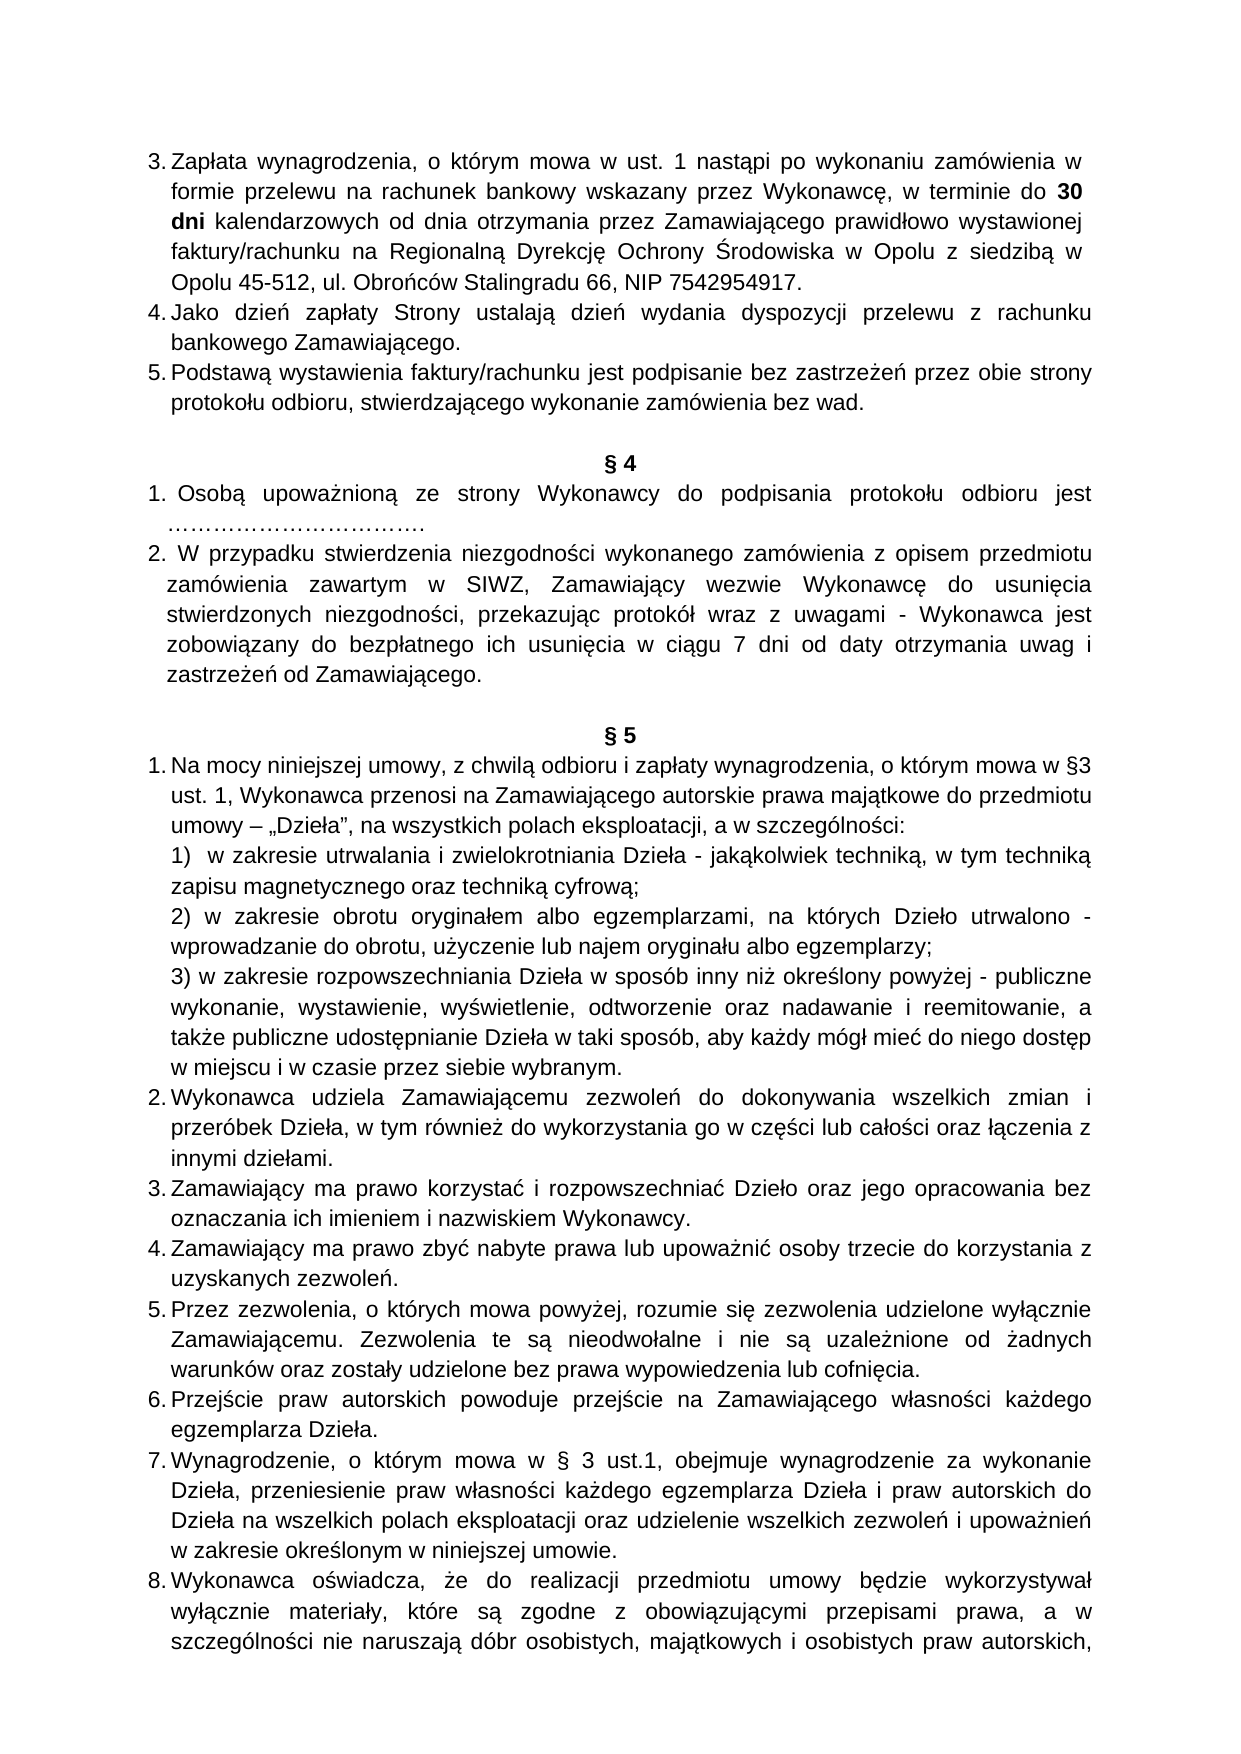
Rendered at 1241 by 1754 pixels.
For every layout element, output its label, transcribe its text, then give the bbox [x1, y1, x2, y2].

list Przejście praw autorskich powoduje przejście na Zamawiającego własności każdego egzemplarza Dzieła. [148, 1386, 1092, 1443]
list Jako dzień zapłaty Strony ustalają dzień wydania dyspozycji przelewu z rachunku bankowego Zamawiającego. [148, 299, 1092, 355]
text 2) w zakresie obrotu oryginałem albo egzemplarzami, na których Dzieło utrwalono - wprowadzanie do obrotu, użyczenie lub najem oryginału albo egzemplarzy; [171, 903, 1092, 959]
text 1) w zakresie utrwalania i zwielokrotniania Dzieła - jakąkolwiek techniką, w tym techniką zapisu magnetycznego oraz techniką cyfrową; [171, 842, 1092, 899]
list Podstawą wystawienia faktury/rachunku jest podpisanie bez zastrzeżeń przez obie strony protokołu odbioru, stwierdzającego wykonanie zamówienia bez wad. [148, 359, 1092, 416]
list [148, 1567, 1092, 1654]
text § 5 [148, 722, 1092, 748]
list Wykonawca udziela Zamawiającemu zezwoleń do dokonywania wszelkich zmian i przeróbek Dzieła, w tym również do wykorzystania go w części lub całości oraz łączenia z innymi dziełami. [148, 1084, 1092, 1171]
text § 4 [148, 450, 1092, 476]
list Na mocy niniejszej umowy, z chwilą odbioru i zapłaty wynagrodzenia, o którym mowa w §3 ust. 1, Wykonawca przenosi na Zamawiającego autorskie prawa majątkowe do przedmiotu umowy – „Dzieła”, na wszystkich polach eksploatacji, a w szczególności: [148, 752, 1092, 839]
list Zamawiający ma prawo zbyć nabyte prawa lub upoważnić osoby trzecie do korzystania z uzyskanych zezwoleń. [148, 1235, 1092, 1292]
list Zapłata wynagrodzenia, o którym mowa w ust. 1 nastąpi po wykonaniu zamówienia w formie przelewu na rachunek bankowy wskazany przez Wykonawcę, w terminie do 30 dni kalendarzowych od dnia otrzymania przez Zamawiającego prawidłowo wystawionej faktury/rachunku na Regionalną Dyrekcję Ochrony Środowiska w Opolu z siedzibą w Opolu 45-512, ul. Obrońców Stalingradu 66, NIP 7542954917. [148, 148, 1082, 295]
list Zamawiający ma prawo korzystać i rozpowszechniać Dzieło oraz jego opracowania bez oznaczania ich imieniem i nazwiskiem Wykonawcy. [148, 1175, 1092, 1231]
list W przypadku stwierdzenia niezgodności wykonanego zamówienia z opisem przedmiotu zamówienia zawartym w SIWZ, Zamawiający wezwie Wykonawcę do usunięcia stwierdzonych niezgodności, przekazując protokół wraz z uwagami - Wykonawca jest zobowiązany do bezpłatnego ich usunięcia w ciągu 7 dni od daty otrzymania uwag i zastrzeżeń od Zamawiającego. [148, 540, 1092, 688]
list Wynagrodzenie, o którym mowa w § 3 ust.1, obejmuje wynagrodzenie za wykonanie Dzieła, przeniesienie praw własności każdego egzemplarza Dzieła i praw autorskich do Dzieła na wszelkich polach eksploatacji oraz udzielenie wszelkich zezwoleń i upoważnień w zakresie określonym w niniejszej umowie. [148, 1447, 1092, 1564]
text 3) w zakresie rozpowszechniania Dzieła w sposób inny niż określony powyżej - publiczne wykonanie, wystawienie, wyświetlenie, odtworzenie oraz nadawanie i reemitowanie, a także publiczne udostępnianie Dzieła w taki sposób, aby każdy mógł mieć do niego dostęp w miejscu i w czasie przez siebie wybranym. [171, 963, 1092, 1080]
list Przez zezwolenia, o których mowa powyżej, rozumie się zezwolenia udzielone wyłącznie Zamawiającemu. Zezwolenia te są nieodwołalne i nie są uzależnione od żadnych warunków oraz zostały udzielone bez prawa wypowiedzenia lub cofnięcia. [148, 1296, 1092, 1382]
list Osobą upoważnioną ze strony Wykonawcy do podpisania protokołu odbioru jest ……………………………. [148, 480, 1092, 537]
